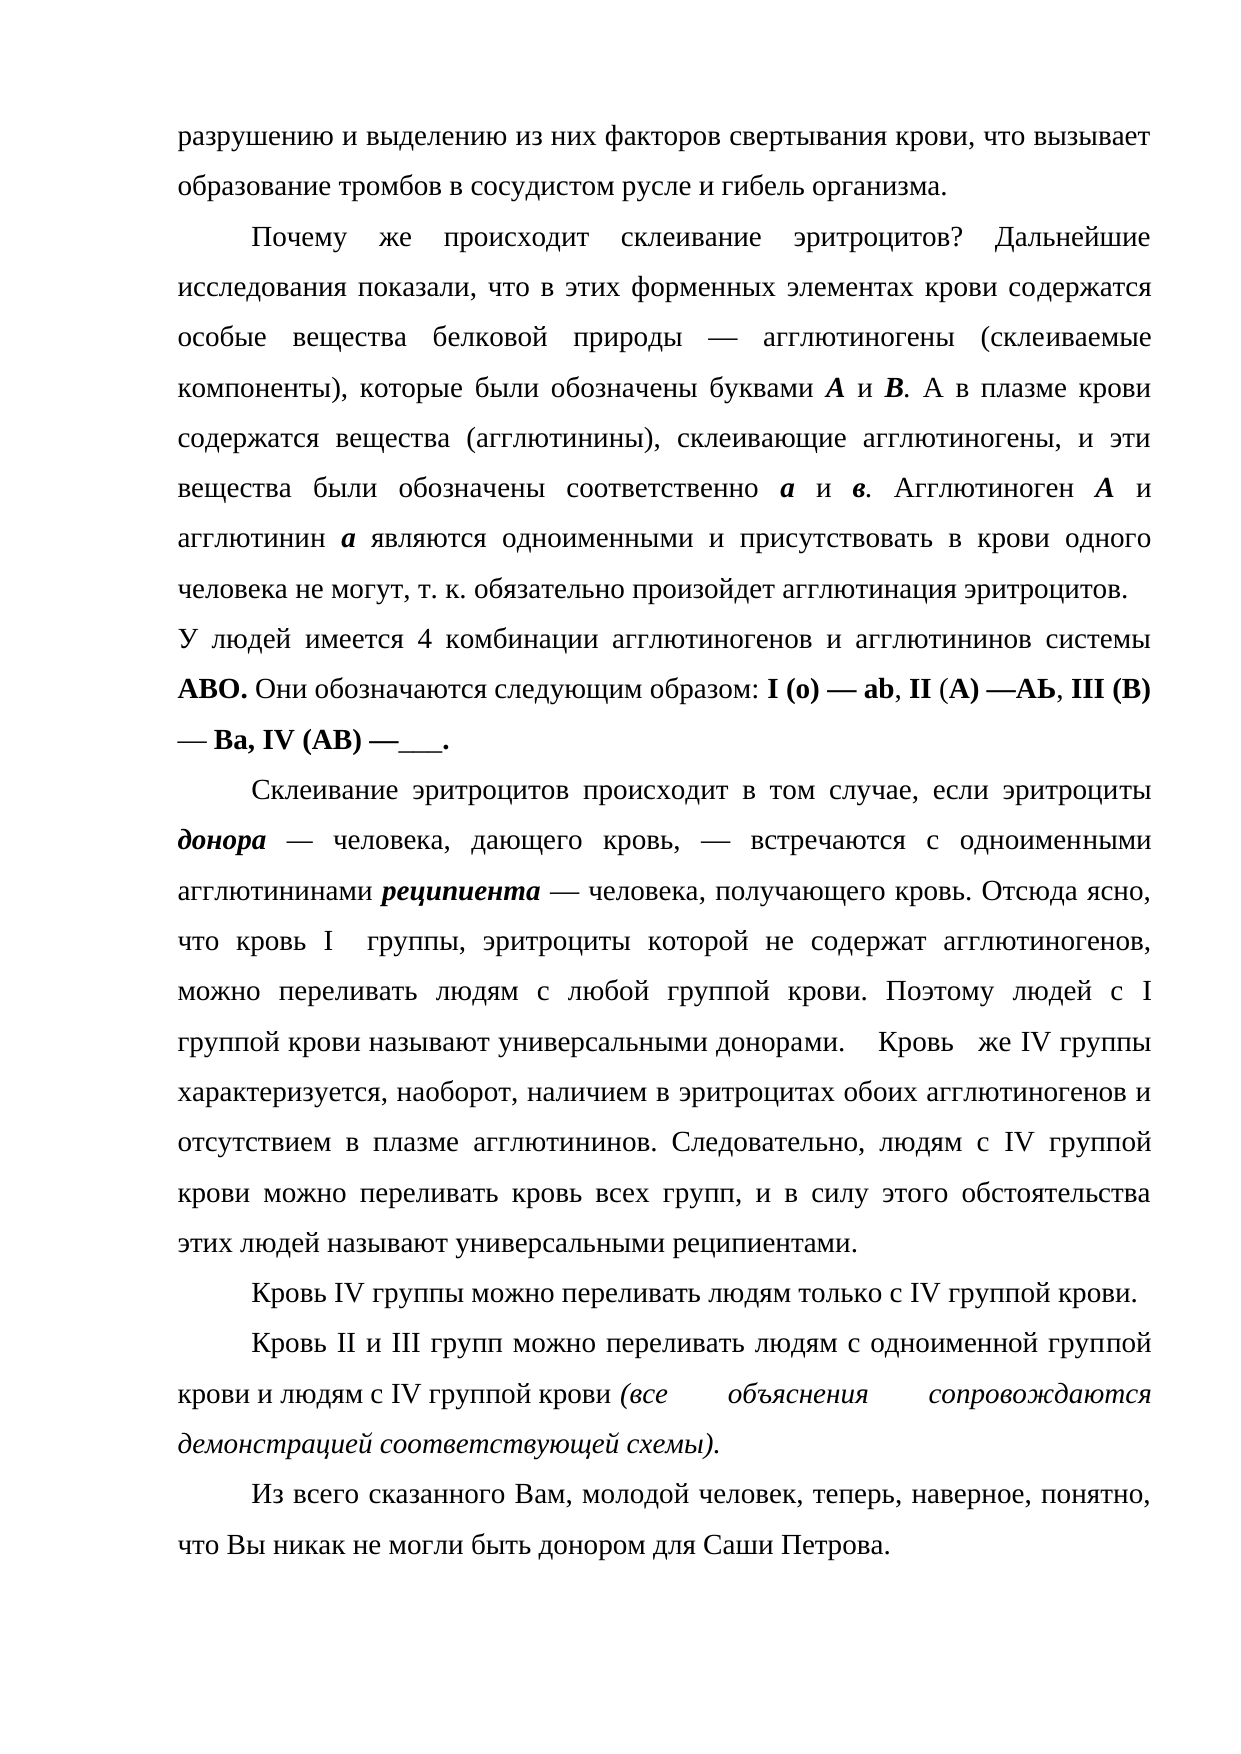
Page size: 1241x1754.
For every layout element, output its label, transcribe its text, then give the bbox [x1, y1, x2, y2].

text Склеивание эритроцитов происходит в том случае, если эритроциты донора — человека, дающего кровь, — встречаются с одноименными агглютининами реципиента — человека, получающего кровь. Отсюда ясно, что кровь I группы, эритроциты которой не содержат агглютиногенов, можно переливать людям с любой группой крови. Поэтому людей с I группой крови называют универсальными донорами. Кровь же IV группы характеризуется, наоборот, наличием в эритроцитах обоих агглютиногенов и отсутствием в плазме агглютининов. Следовательно, людям с IV группой крови можно переливать кровь всех групп, и в силу этого обстоятельства этих людей называют универсальными реципиентами. [177, 772, 1152, 1258]
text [177, 118, 1152, 202]
text Почему же происходит склеивание эритроцитов? Дальнейшие исследования показали, что в этих форменных элементах крови содержатся особые вещества белковой природы — агглютиногены (склеиваемые компоненты), которые были обозначены буквами А и В. А в плазме крови содержатся вещества (агглютинины), склеивающие агглютиногены, и эти вещества были обозначены соответственно а и в. Агглютиноген А и агглютинин а являются одноименными и присутствовать в крови одного человека не могут, т. к. обязательно произойдет агглютинация эритроцитов. [177, 219, 1152, 604]
text Кровь II и III групп можно переливать людям с одноименной группой крови и людям с IV группой крови (все объяснения сопровождаются демонстрацией соответствующей схемы). [177, 1326, 1152, 1460]
text Из всего сказанного Вам, молодой человек, теперь, наверное, понятно, что Вы никак не могли быть донором для Саши Петрова. [177, 1477, 1152, 1560]
text Кровь IV группы можно переливать людям только с IV группой крови. [177, 1275, 1152, 1309]
text У людей имеется 4 комбинации агглютиногенов и агглютининов системы АВО. Они обозначаются следующим образом: I (о) — ab, II (А) —АЬ, III (В) — Ва, IV (АВ) —___. [177, 621, 1152, 755]
